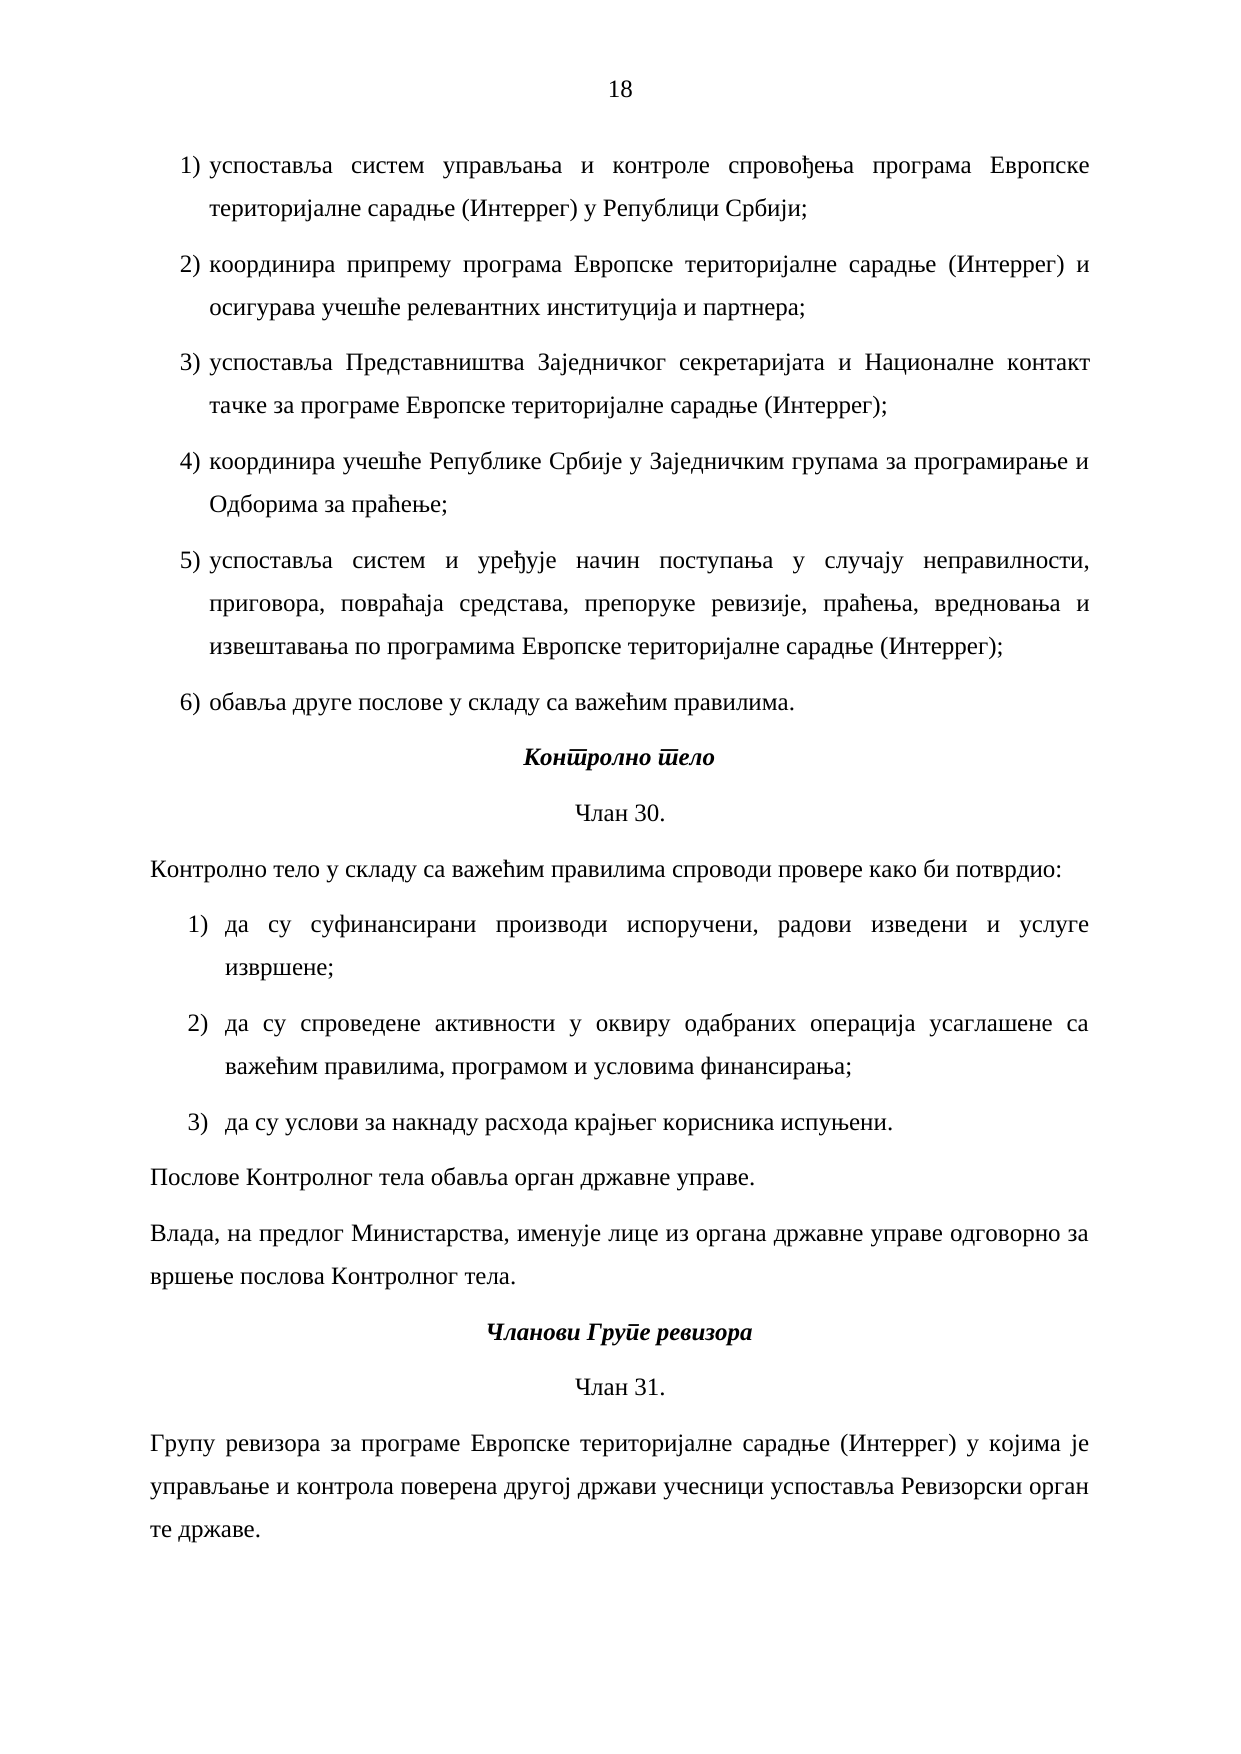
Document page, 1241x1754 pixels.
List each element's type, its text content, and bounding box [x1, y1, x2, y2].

list успоставља систем управљања и контроле спровођења програма Европске територијалне сарадње (Интеррег) у Републици Србији; [179, 150, 1090, 222]
text Групу ревизора за програме Европске територијалне сарадње (Интеррег) у којима је управљање и контрола поверена другој држави учесници успоставља Ревизорски орган те државе. [150, 1428, 1090, 1543]
text Чланови Групе ревизора [150, 1317, 1090, 1346]
text Члан 31. [150, 1372, 1090, 1401]
list успоставља систем и уређује начин поступања у случају неправилности, приговора, повраћаја средстава, препоруке ревизије, праћења, вредновања и извештавања по програмима Европске територијалне сарадње (Интеррег); [179, 545, 1090, 660]
list да су суфинансирани производи испоручени, радови изведени и услуге извршене; [187, 909, 1090, 981]
text Контролно тело у складу са важећим правилима спроводи провере како би потврдио: [150, 854, 1090, 882]
list координира учешће Републике Србије у Заједничким групама за програмирање и Одборима за праћење; [179, 446, 1090, 518]
list успоставља Представништва Заједничког секретаријата и Националне контакт тачке за програме Европске територијалне сарадње (Интеррег); [179, 347, 1090, 419]
text Контролно тело [150, 742, 1090, 771]
list да су спроведене активности у оквиру одабраних операција усаглашене са важећим правилима, програмом и условима финансирања; [187, 1008, 1090, 1080]
text Влада, на предлог Министарства, именује лице из органа државне управе одговорно за вршење послова Контролног тела. [150, 1218, 1090, 1290]
text Члан 30. [150, 798, 1090, 827]
list координира припрему програма Европске територијалне сарадње (Интеррег) и осигурава учешће релевантних институција и партнера; [179, 249, 1090, 321]
list да су услови за накнаду расхода крајњег корисника испуњени. [187, 1107, 1090, 1136]
list обавља друге послове у складу са важећим правилима. [179, 687, 1090, 716]
text Послове Контролног тела обавља орган државне управе. [150, 1162, 1090, 1191]
